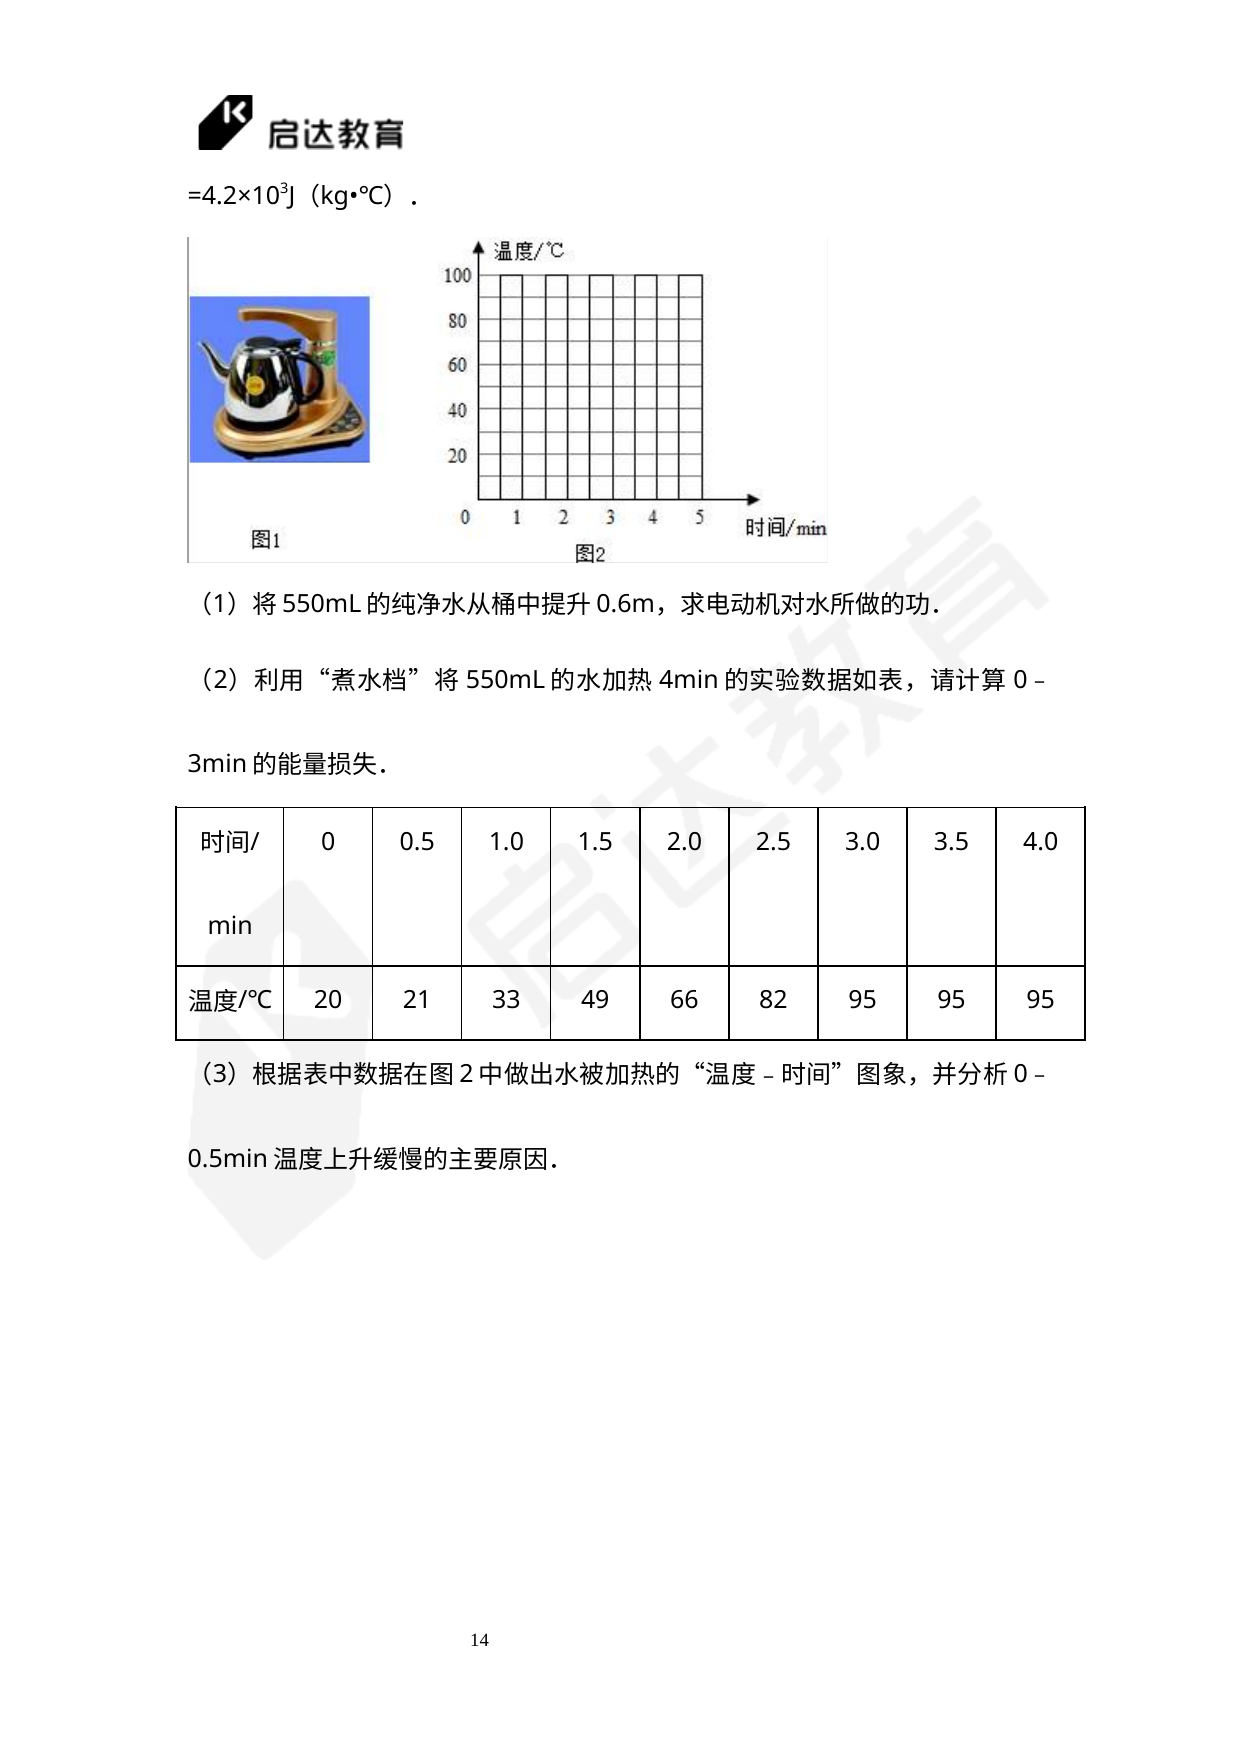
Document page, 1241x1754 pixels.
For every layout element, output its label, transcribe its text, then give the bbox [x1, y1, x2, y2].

text （1）将550mL的纯净水从桶中提升0.6m，求电动机对水所做的功． [187, 570, 1053, 635]
text （2）利用“煮水档”将550mL的水加热4min的实验数据如表，请计算0﹣3min的能量损失． [187, 646, 1053, 796]
table_cell 温度/℃ [177, 967, 283, 1039]
table_header 3.5 [908, 808, 995, 965]
table_cell 33 [462, 967, 550, 1039]
table_cell 82 [730, 967, 817, 1039]
table_header 0 [284, 808, 372, 965]
table_cell 20 [284, 967, 372, 1039]
table_header 1.5 [551, 808, 639, 965]
table_header 2.0 [641, 808, 728, 965]
table_header 1.0 [462, 808, 550, 965]
picture [198, 95, 404, 150]
table_cell 95 [819, 967, 906, 1039]
table_cell 95 [908, 967, 995, 1039]
table_header 0.5 [373, 808, 461, 965]
table_header 3.0 [819, 808, 906, 965]
table_header 时间/min [177, 808, 283, 965]
text 27．如图1是小明同学家购买的微电脑控制电茶壶，具有自动抽水、煮水、显示水温、控温等功能．使用十分方便．据查，该产品额定电压为220V，额定总功率为1210W，煮水时功率1200W，茶壶容量1.0L，水的比热容c水=4.2×103J（kg•℃）． [187, 162, 1053, 227]
text （3）根据表中数据在图2中做出水被加热的“温度﹣时间”图象，并分析0﹣0.5min温度上升缓慢的主要原因． [187, 1041, 1053, 1190]
picture [187, 237, 828, 563]
table_header 2.5 [730, 808, 817, 965]
table_cell 66 [641, 967, 728, 1039]
table_cell 95 [997, 967, 1084, 1039]
table_cell 21 [373, 967, 461, 1039]
table_cell 49 [551, 967, 639, 1039]
table_header 4.0 [997, 808, 1084, 965]
